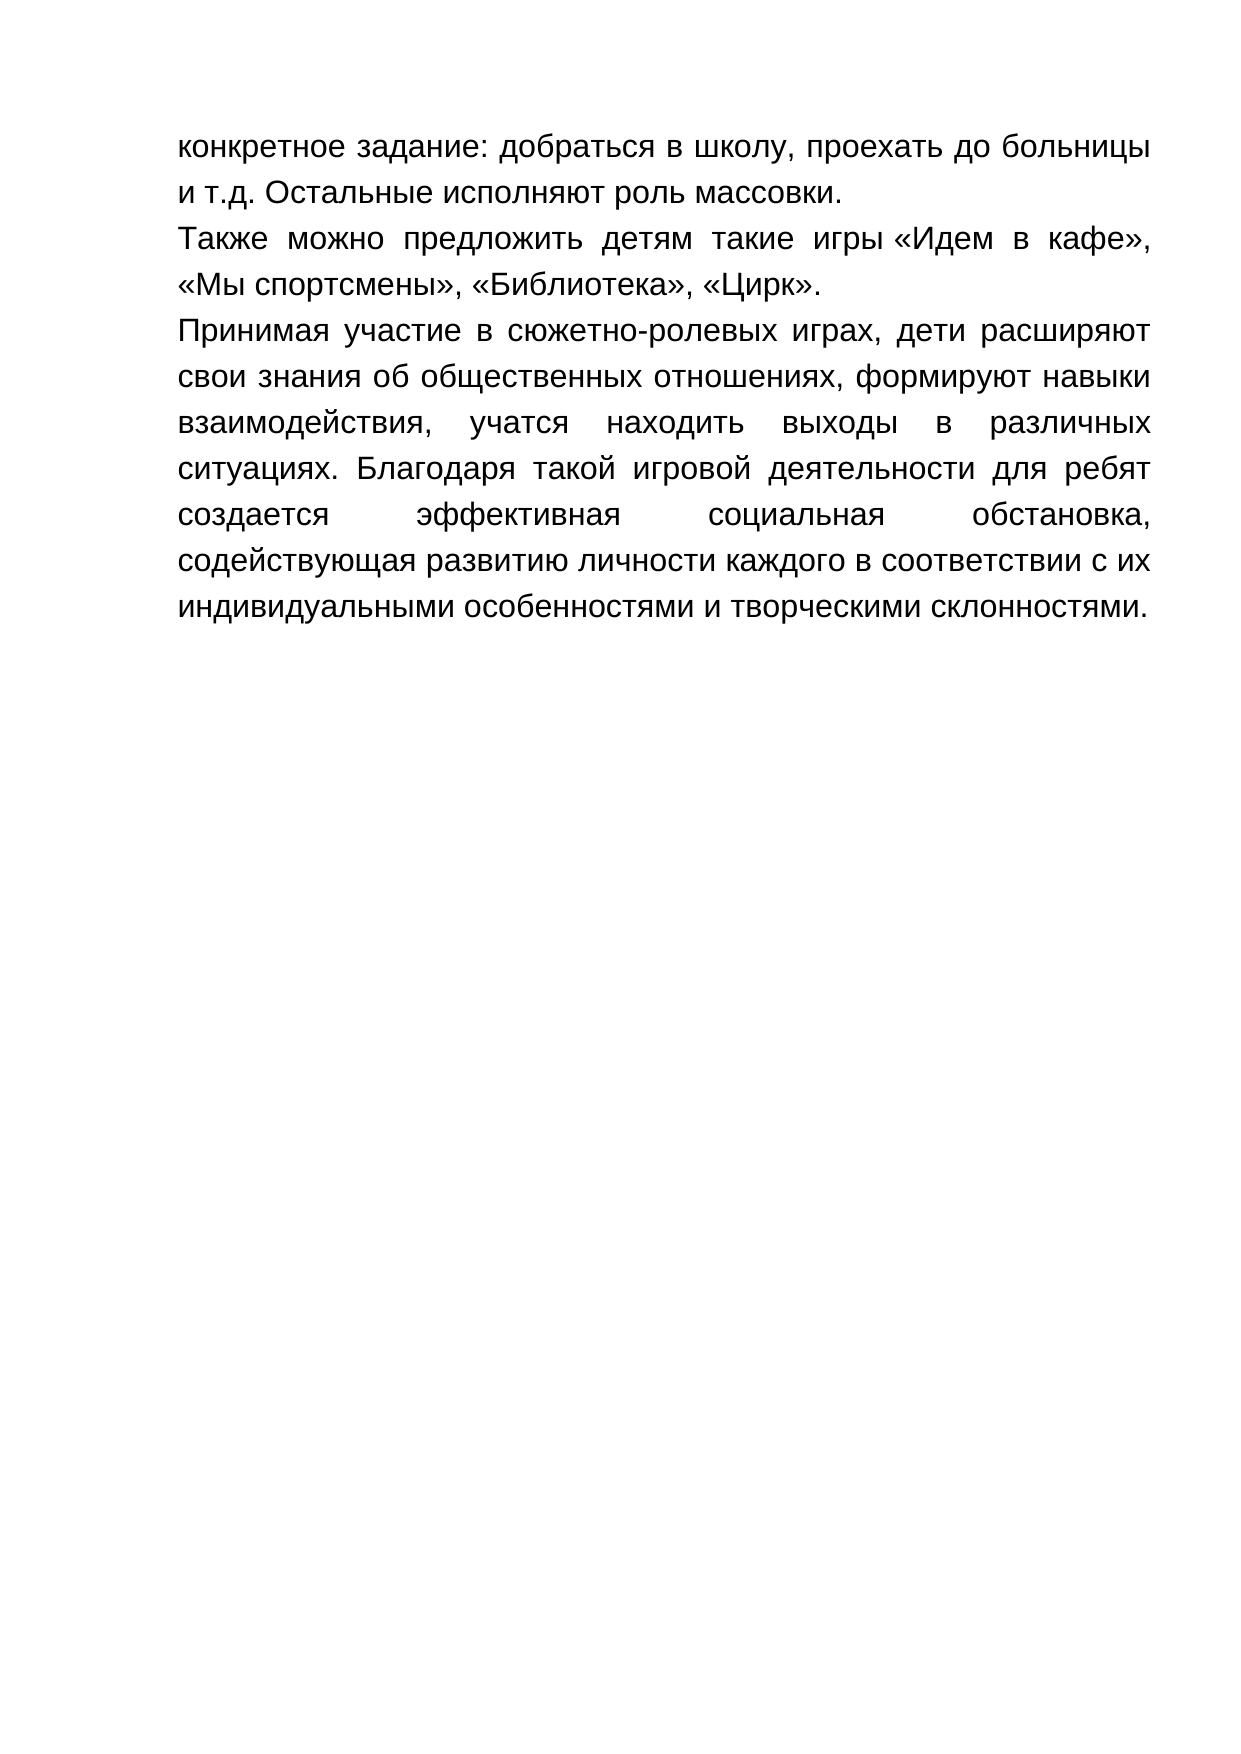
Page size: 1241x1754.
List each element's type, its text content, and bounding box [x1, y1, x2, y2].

text Также можно предложить детям такие игры «Идем в кафе», «Мы спортсмены», «Библиотека», «Цирк». [177, 210, 1152, 302]
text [177, 118, 1152, 210]
text Принимая участие в сюжетно-ролевых играх, дети расширяют свои знания об общественных отношениях, формируют навыки взаимодействия, учатся находить выходы в различных ситуациях. Благодаря такой игровой деятельности для ребят создается эффективная социальная обстановка, содействующая развитию личности каждого в соответствии с их индивидуальными особенностями и творческими склонностями. [177, 302, 1152, 624]
